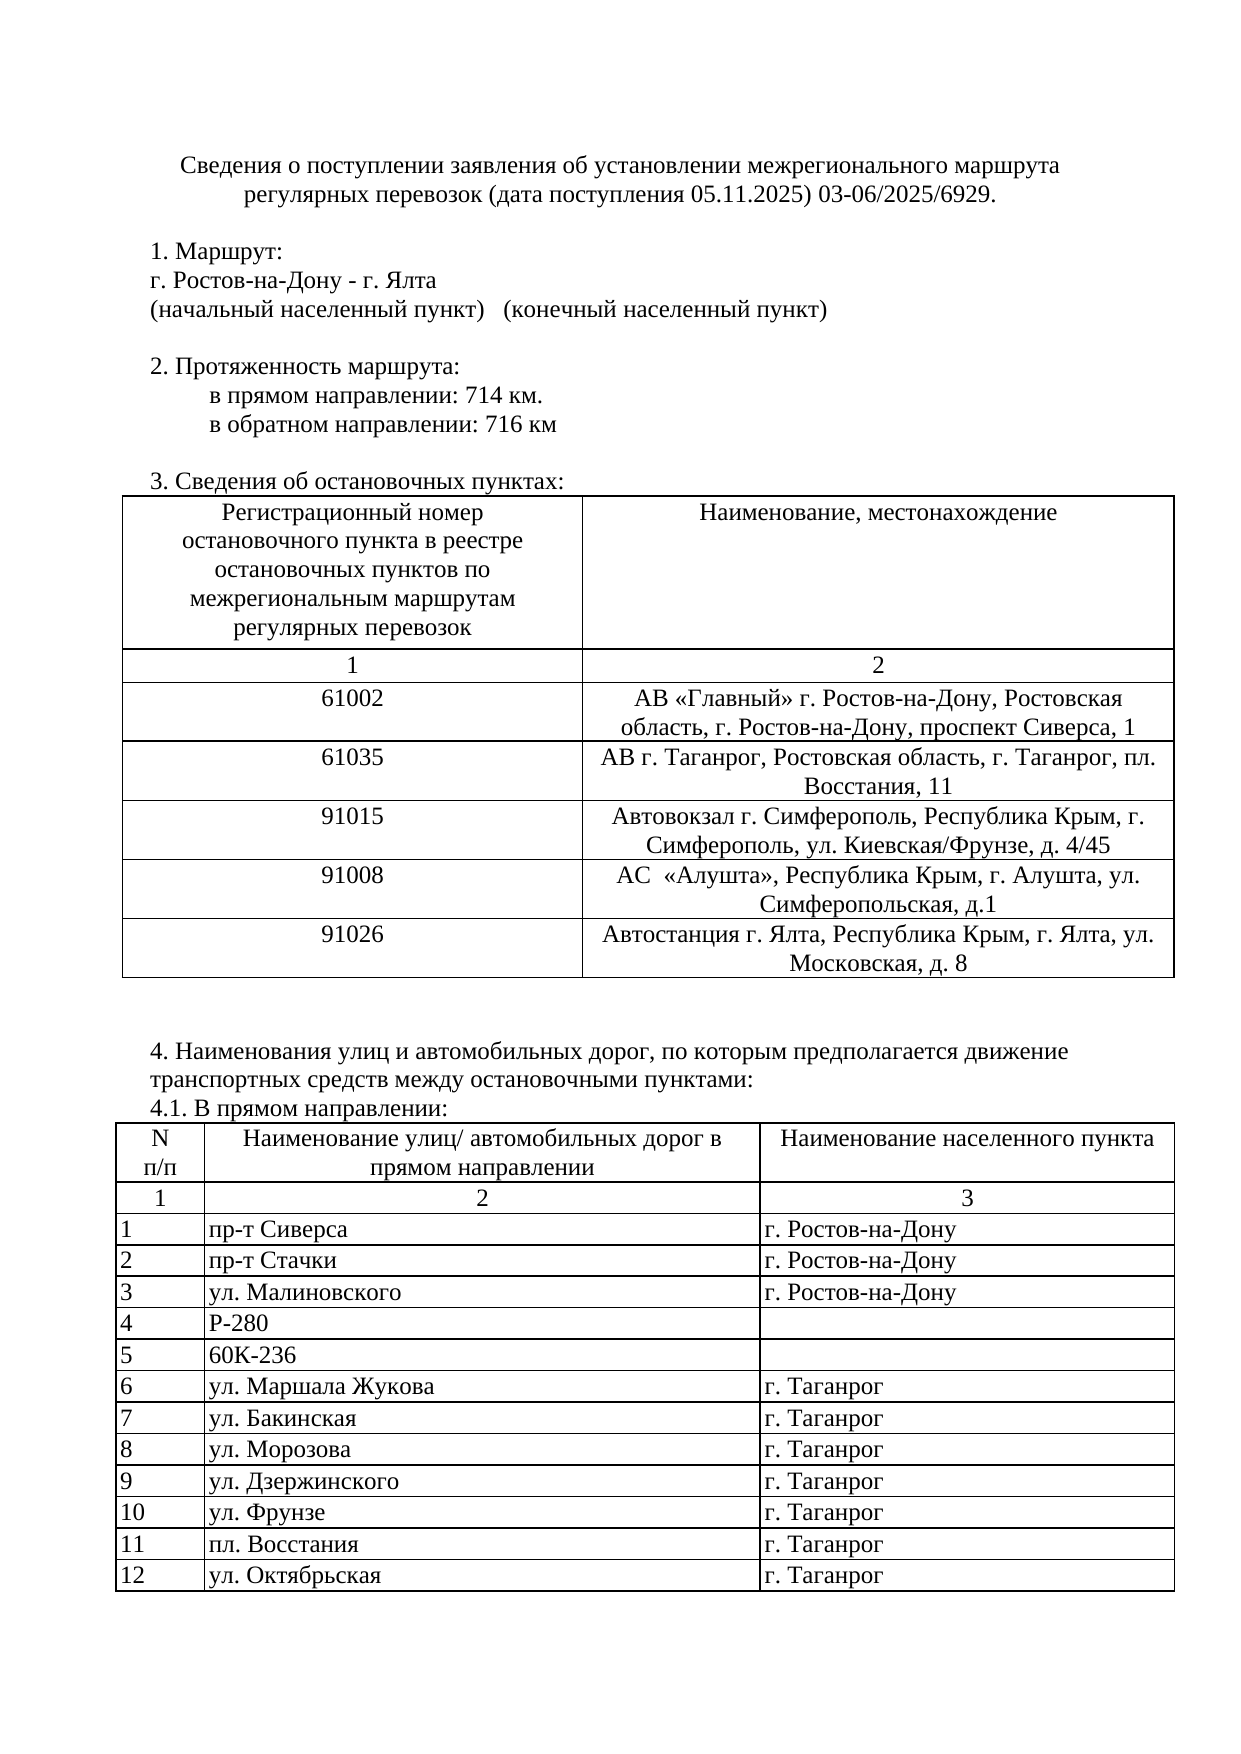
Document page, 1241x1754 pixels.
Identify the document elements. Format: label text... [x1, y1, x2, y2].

table_cell 61002 [123, 683, 582, 740]
text 4. Наименования улиц и автомобильных дорог, по которым предполагается движение транспортных средств между остановочными пунктами: [150, 1036, 1090, 1093]
table_cell 6 [117, 1371, 204, 1401]
table_cell 2 [583, 650, 1173, 681]
table_cell 11 [117, 1529, 204, 1558]
table_cell 3 [761, 1183, 1174, 1212]
text 2. Протяженность маршрута: [150, 351, 1090, 380]
text (начальный населенный пункт) (конечный населенный пункт) [150, 294, 1090, 322]
table_header Наименование населенного пункта [761, 1124, 1174, 1181]
table_cell г. Таганрог [761, 1560, 1174, 1590]
table_cell 3 [117, 1277, 204, 1307]
table_cell АС «Алушта», Республика Крым, г. Алушта, ул. Симферопольская, д.1 [583, 860, 1173, 918]
table_cell 61035 [123, 742, 582, 799]
table_cell г. Ростов-на-Дону [761, 1277, 1174, 1307]
table_cell АВ г. Таганрог, Ростовская область, г. Таганрог, пл. Восстания, 11 [583, 742, 1173, 799]
table_cell [761, 1340, 1174, 1370]
table_cell ул. Маршала Жукова [205, 1371, 759, 1401]
table_cell пл. Восстания [205, 1529, 759, 1558]
table_cell ул. Малиновского [205, 1277, 759, 1307]
text 1. Маршрут: [150, 236, 1090, 265]
text 3. Сведения об остановочных пунктах: [150, 466, 1090, 495]
table_cell 8 [117, 1434, 204, 1464]
table_cell Автостанция г. Ялта, Республика Крым, г. Ялта, ул. Московская, д. 8 [583, 919, 1173, 977]
table_cell 1 [117, 1183, 204, 1212]
table_cell г. Таганрог [761, 1371, 1174, 1401]
table_cell [761, 1308, 1174, 1338]
table_cell Автовокзал г. Симферополь, Республика Крым, г. Симферополь, ул. Киевская/Фрунзе, д. 4/45 [583, 801, 1173, 858]
table_header Наименование улиц/ автомобильных дорог в прямом направлении [205, 1124, 759, 1181]
table_cell Р-280 [205, 1308, 759, 1338]
text Сведения о поступлении заявления об установлении межрегионального маршрута регулярных перевозок (дата поступления 05.11.2025) 03-06/2025/6929. [150, 150, 1090, 207]
table_cell 91008 [123, 860, 582, 918]
table_cell г. Таганрог [761, 1529, 1174, 1558]
table_cell пр-т Сиверса [205, 1214, 759, 1244]
text в прямом направлении: 714 км. [150, 380, 1090, 409]
table_header Наименование, местонахождение [583, 497, 1173, 648]
table_cell 12 [117, 1560, 204, 1590]
text г. Ростов-на-Дону - г. Ялта [150, 265, 1090, 294]
table_cell 5 [117, 1340, 204, 1370]
table_cell ул. Бакинская [205, 1403, 759, 1433]
table_cell ул. Дзержинского [205, 1466, 759, 1496]
table_cell г. Таганрог [761, 1466, 1174, 1496]
table_cell г. Ростов-на-Дону [761, 1214, 1174, 1244]
table_cell АВ «Главный» г. Ростов-на-Дону, Ростовская область, г. Ростов-на-Дону, проспект Сиверса, 1 [583, 683, 1173, 740]
table_cell г. Ростов-на-Дону [761, 1246, 1174, 1275]
table_cell 2 [205, 1183, 759, 1212]
table_header N п/п [117, 1124, 204, 1181]
table_header Регистрационный номер остановочного пункта в реестре остановочных пунктов по межрегиональным маршрутам регулярных перевозок [123, 497, 582, 648]
table_cell ул. Октябрьская [205, 1560, 759, 1590]
table_cell 2 [117, 1246, 204, 1275]
table_cell 60К-236 [205, 1340, 759, 1370]
table_cell 7 [117, 1403, 204, 1433]
table_cell пр-т Стачки [205, 1246, 759, 1275]
table_cell 91015 [123, 801, 582, 858]
table_cell 1 [123, 650, 582, 681]
table_cell 9 [117, 1466, 204, 1496]
table_cell г. Таганрог [761, 1434, 1174, 1464]
table_cell ул. Фрунзе [205, 1497, 759, 1527]
table_cell 91026 [123, 919, 582, 977]
table_cell 10 [117, 1497, 204, 1527]
text 4.1. В прямом направлении: [150, 1093, 1090, 1122]
table_cell 4 [117, 1308, 204, 1338]
table_cell г. Таганрог [761, 1497, 1174, 1527]
table_cell 1 [117, 1214, 204, 1244]
table_cell ул. Морозова [205, 1434, 759, 1464]
table_cell г. Таганрог [761, 1403, 1174, 1433]
text в обратном направлении: 716 км [150, 409, 1090, 437]
